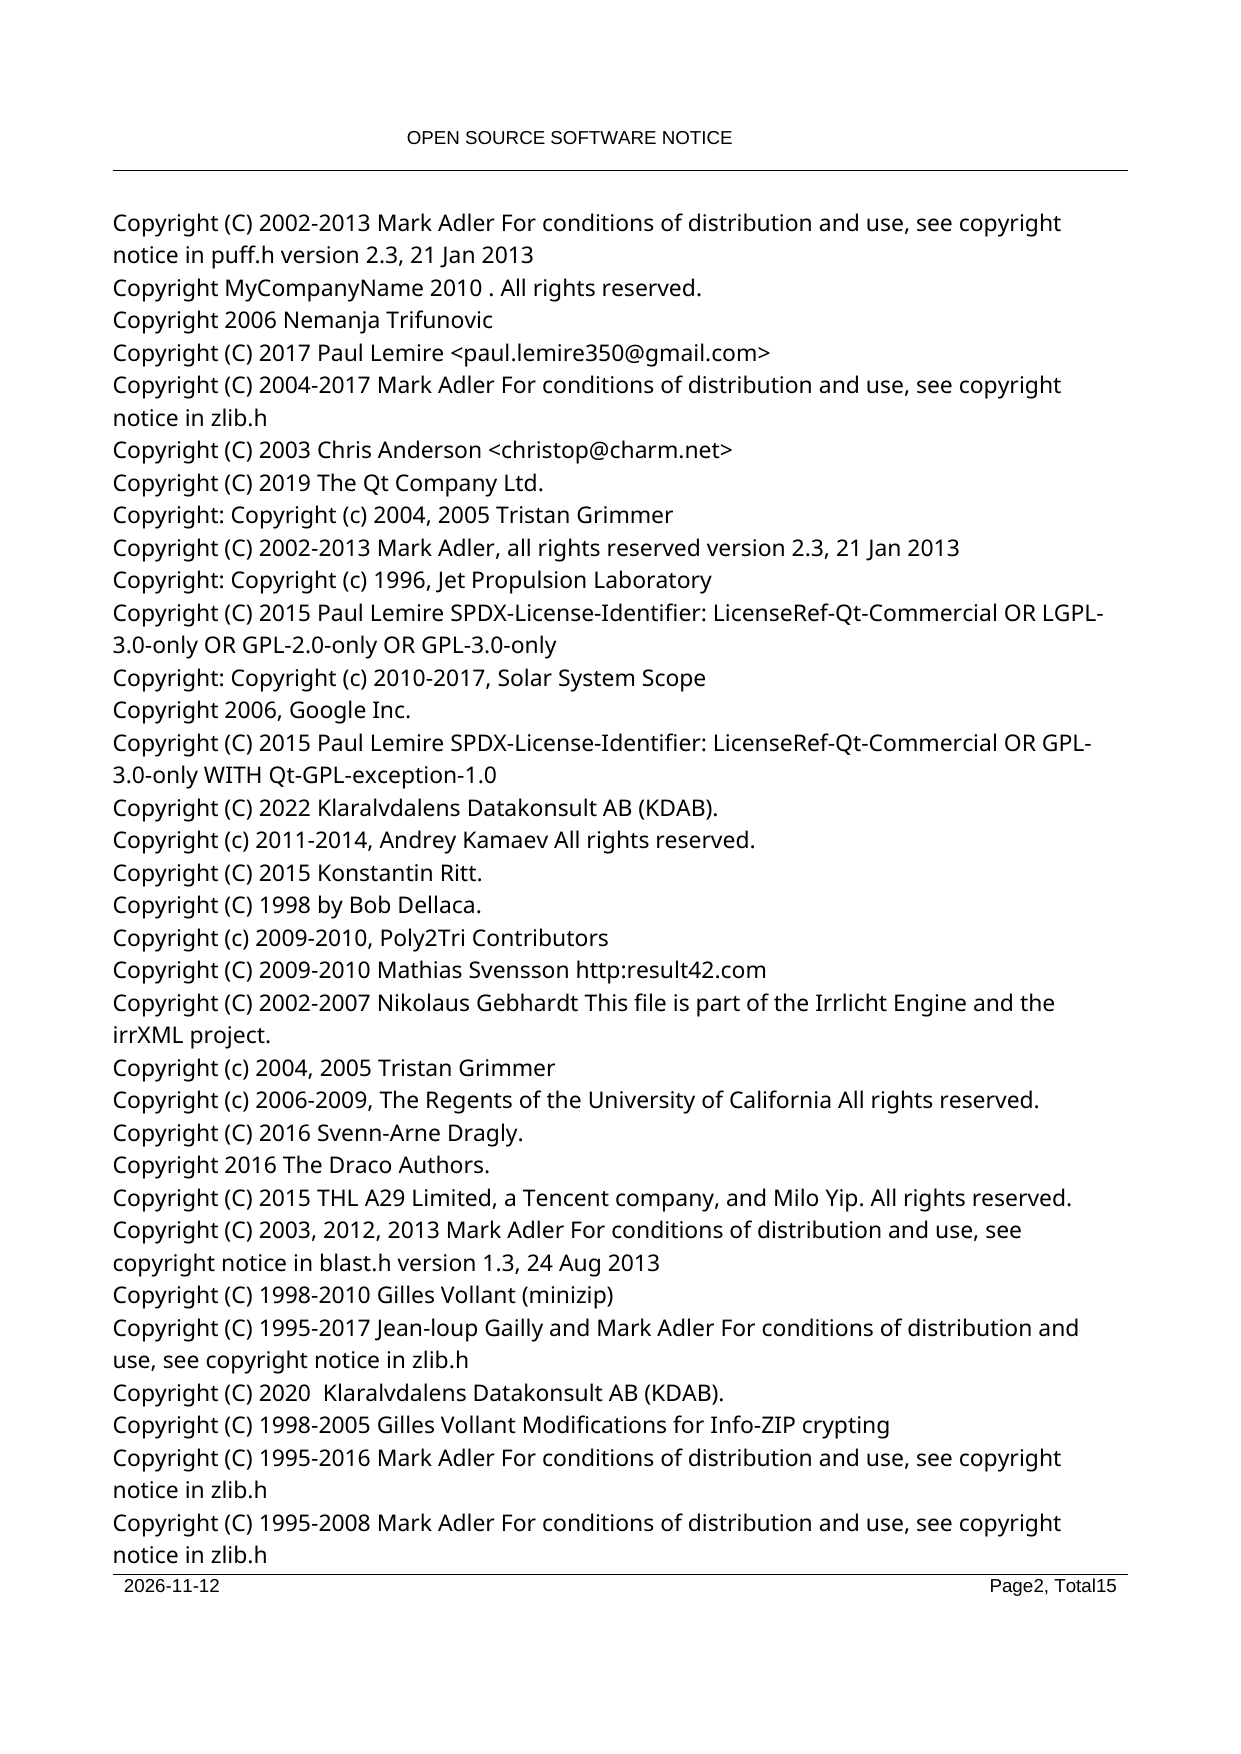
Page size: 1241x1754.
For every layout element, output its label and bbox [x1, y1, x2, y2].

text [112, 206, 1128, 1571]
